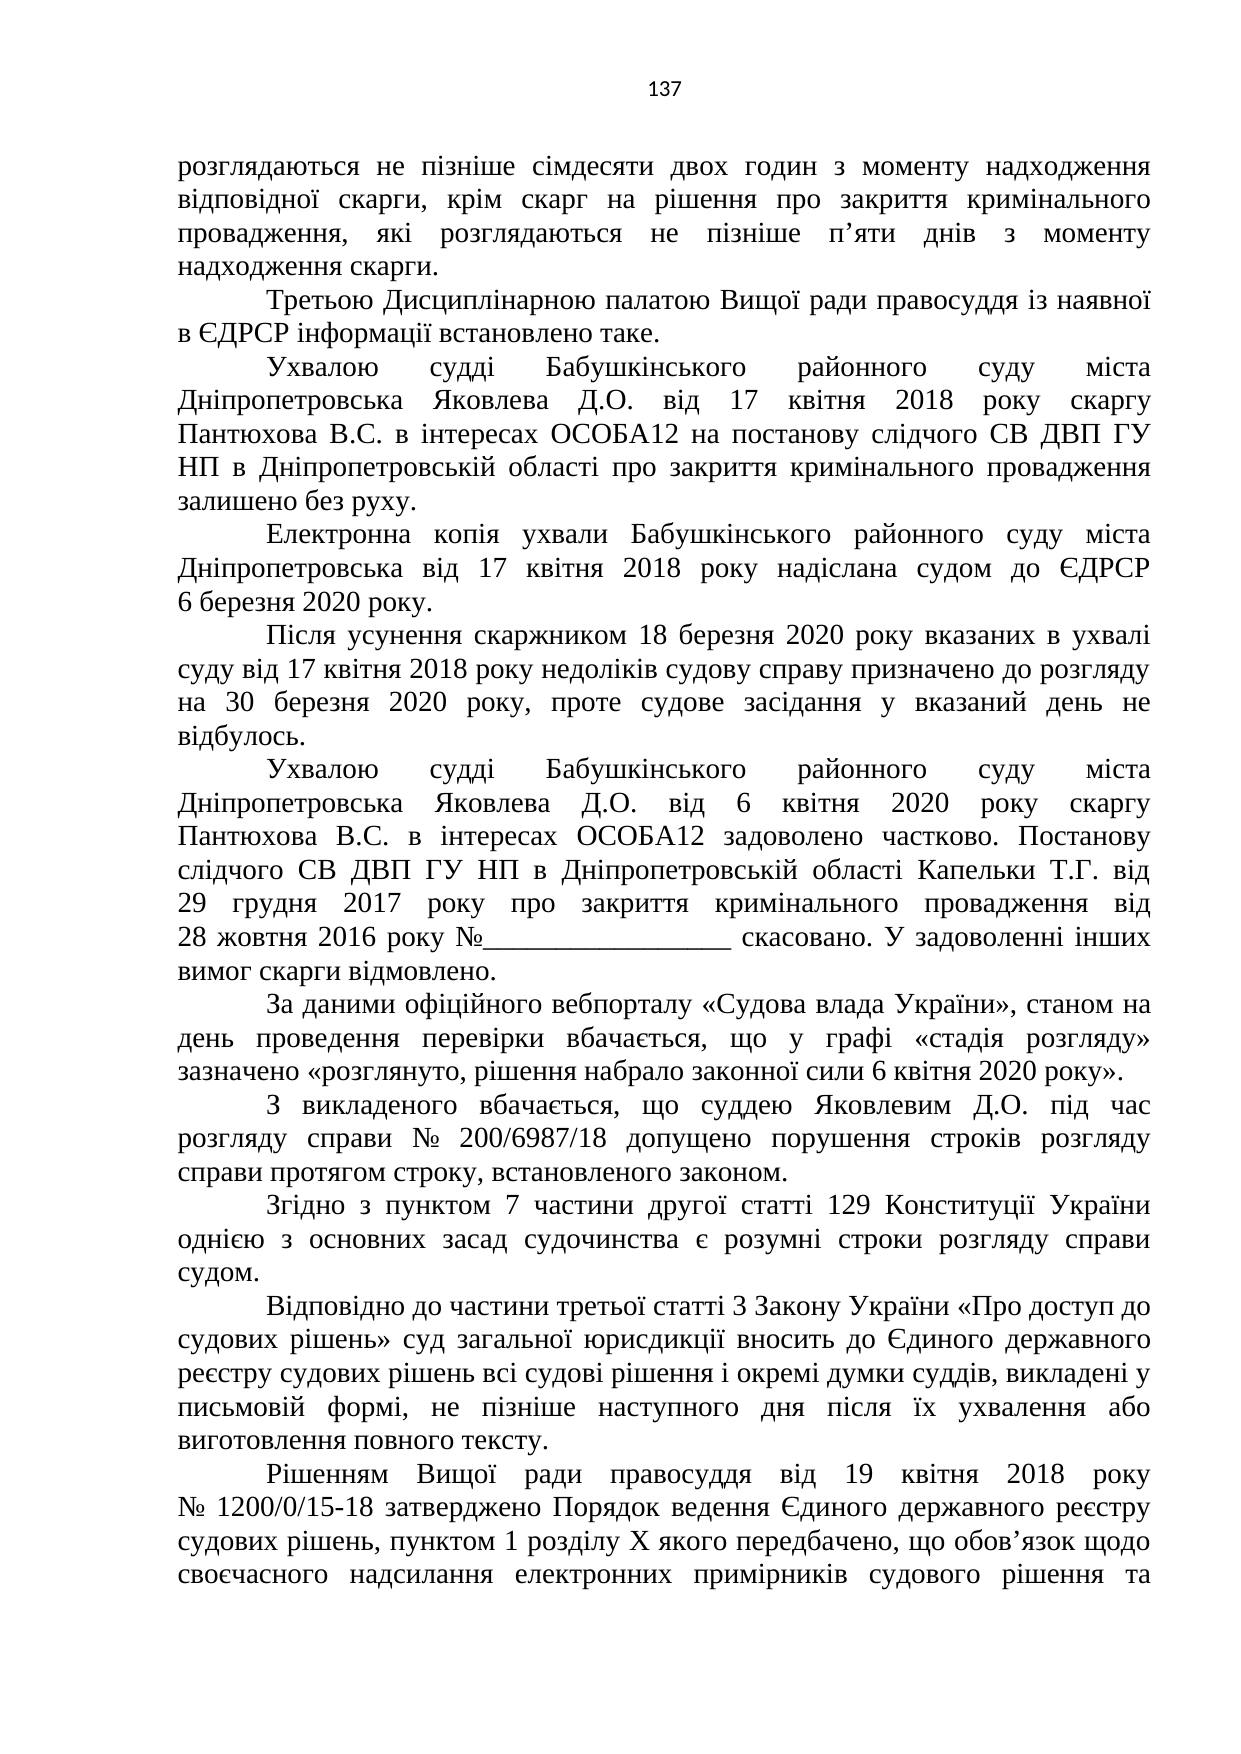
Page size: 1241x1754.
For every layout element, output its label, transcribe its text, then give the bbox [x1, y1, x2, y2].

text Третьою Дисциплінарною палатою Вищої ради правосуддя із наявної в ЄДРСР інформації встановлено таке. [177, 282, 1152, 349]
text Згідно з пунктом 7 частини другої статті 129 Конституції України однією з основних засад судочинства є розумні строки розгляду справи судом. [177, 1187, 1152, 1288]
text Ухвалою судді Бабушкінського районного суду міста Дніпропетровська Яковлева Д.О. від 6 квітня 2020 року скаргу Пантюхова В.С. в інтересах ОСОБА12 задоволено частково. Постанову слідчого СВ ДВП ГУ НП в Дніпропетровській області Капельки Т.Г. від 29 грудня 2017 року про закриття кримінального провадження від 28 жовтня 2016 року №_________________ скасовано. У задоволенні інших вимог скарги відмовлено. [177, 751, 1152, 986]
text За даними офіційного вебпорталу «Судова влада України», станом на день проведення перевірки вбачається, що у графі «стадія розгляду» зазначено «розглянуто, рішення набрало законної сили 6 квітня 2020 року». [177, 986, 1152, 1087]
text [177, 148, 1152, 282]
text Відповідно до частини третьої статті 3 Закону України «Про доступ до судових рішень» суд загальної юрисдикції вносить до Єдиного державного реєстру судових рішень всі судові рішення і окремі думки суддів, викладені у письмовій формі, не пізніше наступного дня після їх ухвалення або виготовлення повного тексту. [177, 1288, 1152, 1456]
text Електронна копія ухвали Бабушкінського районного суду міста Дніпропетровська від 17 квітня 2018 року надіслана судом до ЄДРСР 6 березня 2020 року. [177, 517, 1152, 617]
text Ухвалою судді Бабушкінського районного суду міста Дніпропетровська Яковлева Д.О. від 17 квітня 2018 року скаргу Пантюхова В.С. в інтересах ОСОБА12 на постанову слідчого СВ ДВП ГУ НП в Дніпропетровській області про закриття кримінального провадження залишено без руху. [177, 349, 1152, 517]
text З викладеного вбачається, що суддею Яковлевим Д.О. під час розгляду справи № 200/6987/18 допущено порушення строків розгляду справи протягом строку, встановленого законом. [177, 1087, 1152, 1187]
text Після усунення скаржником 18 березня 2020 року вказаних в ухвалі суду від 17 квітня 2018 року недоліків судову справу призначено до розгляду на 30 березня 2020 року, проте судове засідання у вказаний день не відбулось. [177, 617, 1152, 751]
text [177, 1456, 1152, 1590]
